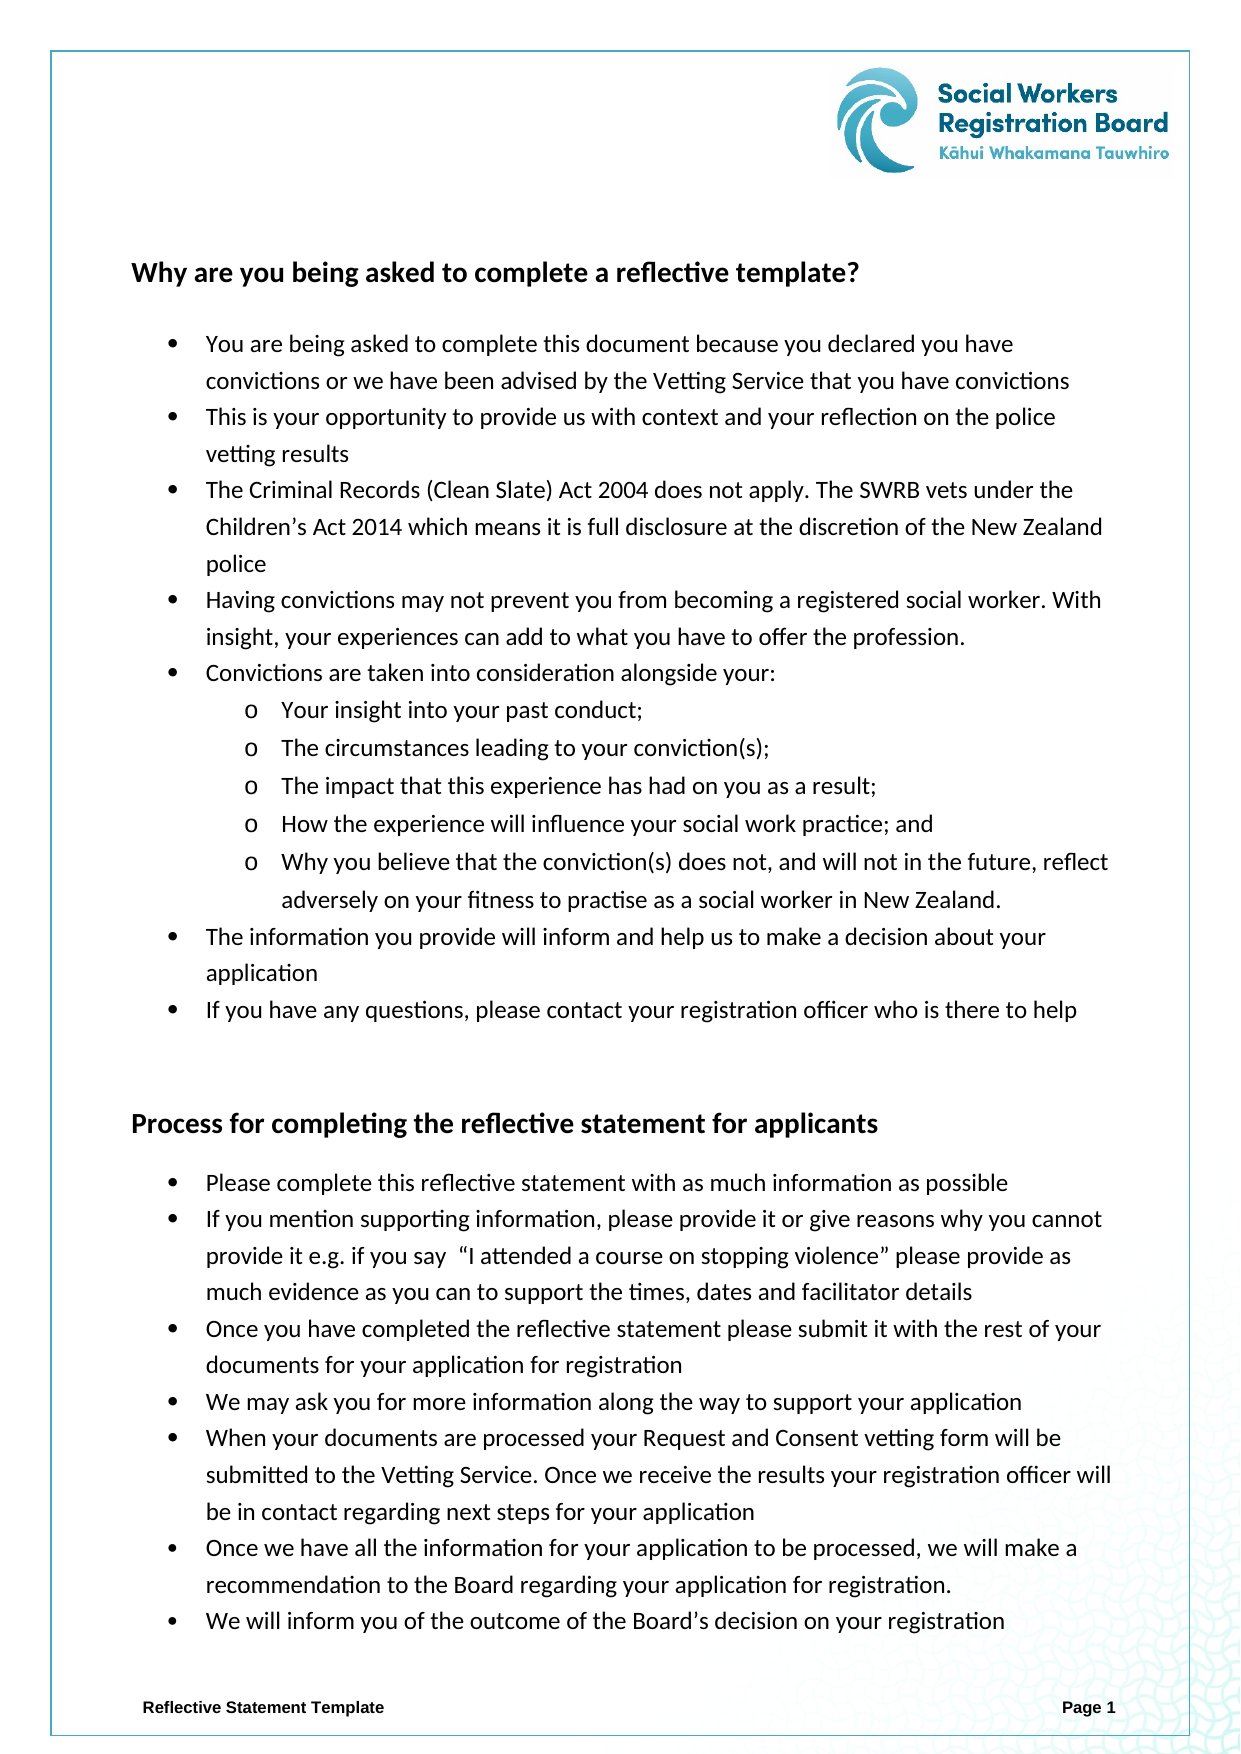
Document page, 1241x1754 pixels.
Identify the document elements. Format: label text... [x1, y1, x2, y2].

list The circumstances leading to your conviction(s); [244, 732, 1128, 764]
list The information you provide will inform and help us to make a decision about your application [168, 921, 1128, 988]
picture [831, 66, 1175, 178]
text Why are you being asked to complete a reflective template? [131, 254, 1128, 290]
list Convictions are taken into consideration alongside your: [168, 657, 1128, 688]
list Please complete this reflective statement with as much information as possible [168, 1167, 1128, 1197]
list We will inform you of the outcome of the Board’s decision on your registration [168, 1605, 1128, 1636]
list Once we have all the information for your application to be processed, we will make a recommendation to the Board regarding your application for registration. [168, 1532, 1128, 1599]
list Having convictions may not prevent you from becoming a registered social worker. With insight, your experiences can add to what you have to offer the profession. [168, 584, 1128, 651]
picture [313, 1145, 1241, 1754]
list The Criminal Records (Clean Slate) Act 2004 does not apply. The SWRB vets under the Children’s Act 2014 which means it is full disclosure at the discretion of the New Zealand police [168, 475, 1128, 578]
list We may ask you for more information along the way to support your application [168, 1386, 1128, 1417]
picture [313, 1145, 1189, 1735]
list How the experience will influence your social work practice; and [244, 808, 1128, 840]
list Once you have completed the reflective statement please submit it with the rest of your documents for your application for registration [168, 1313, 1128, 1380]
list You are being asked to complete this document because you declared you have convictions or we have been advised by the Vetting Service that you have convictions [168, 328, 1128, 396]
list The impact that this experience has had on you as a result; [244, 770, 1128, 802]
list Why you believe that the conviction(s) does not, and will not in the future, reflect adversely on your fitness to practise as a social worker in New Zealand. [244, 847, 1128, 915]
list Your insight into your past conduct; [244, 694, 1128, 726]
list This is your opportunity to provide us with context and your reflection on the police vetting results [168, 402, 1128, 469]
list When your documents are processed your Request and Consent vetting form will be submitted to the Vetting Service. Once we receive the results your registration officer will be in contact regarding next steps for your application [168, 1423, 1128, 1526]
list If you have any questions, please contact your registration officer who is there to help [168, 994, 1128, 1024]
text Process for completing the reflective statement for applicants [131, 1105, 1128, 1141]
list If you mention supporting information, please provide it or give reasons why you cannot provide it e.g. if you say “I attended a course on stopping violence” please provide as much evidence as you can to support the times, dates and facilitator details [168, 1203, 1128, 1307]
